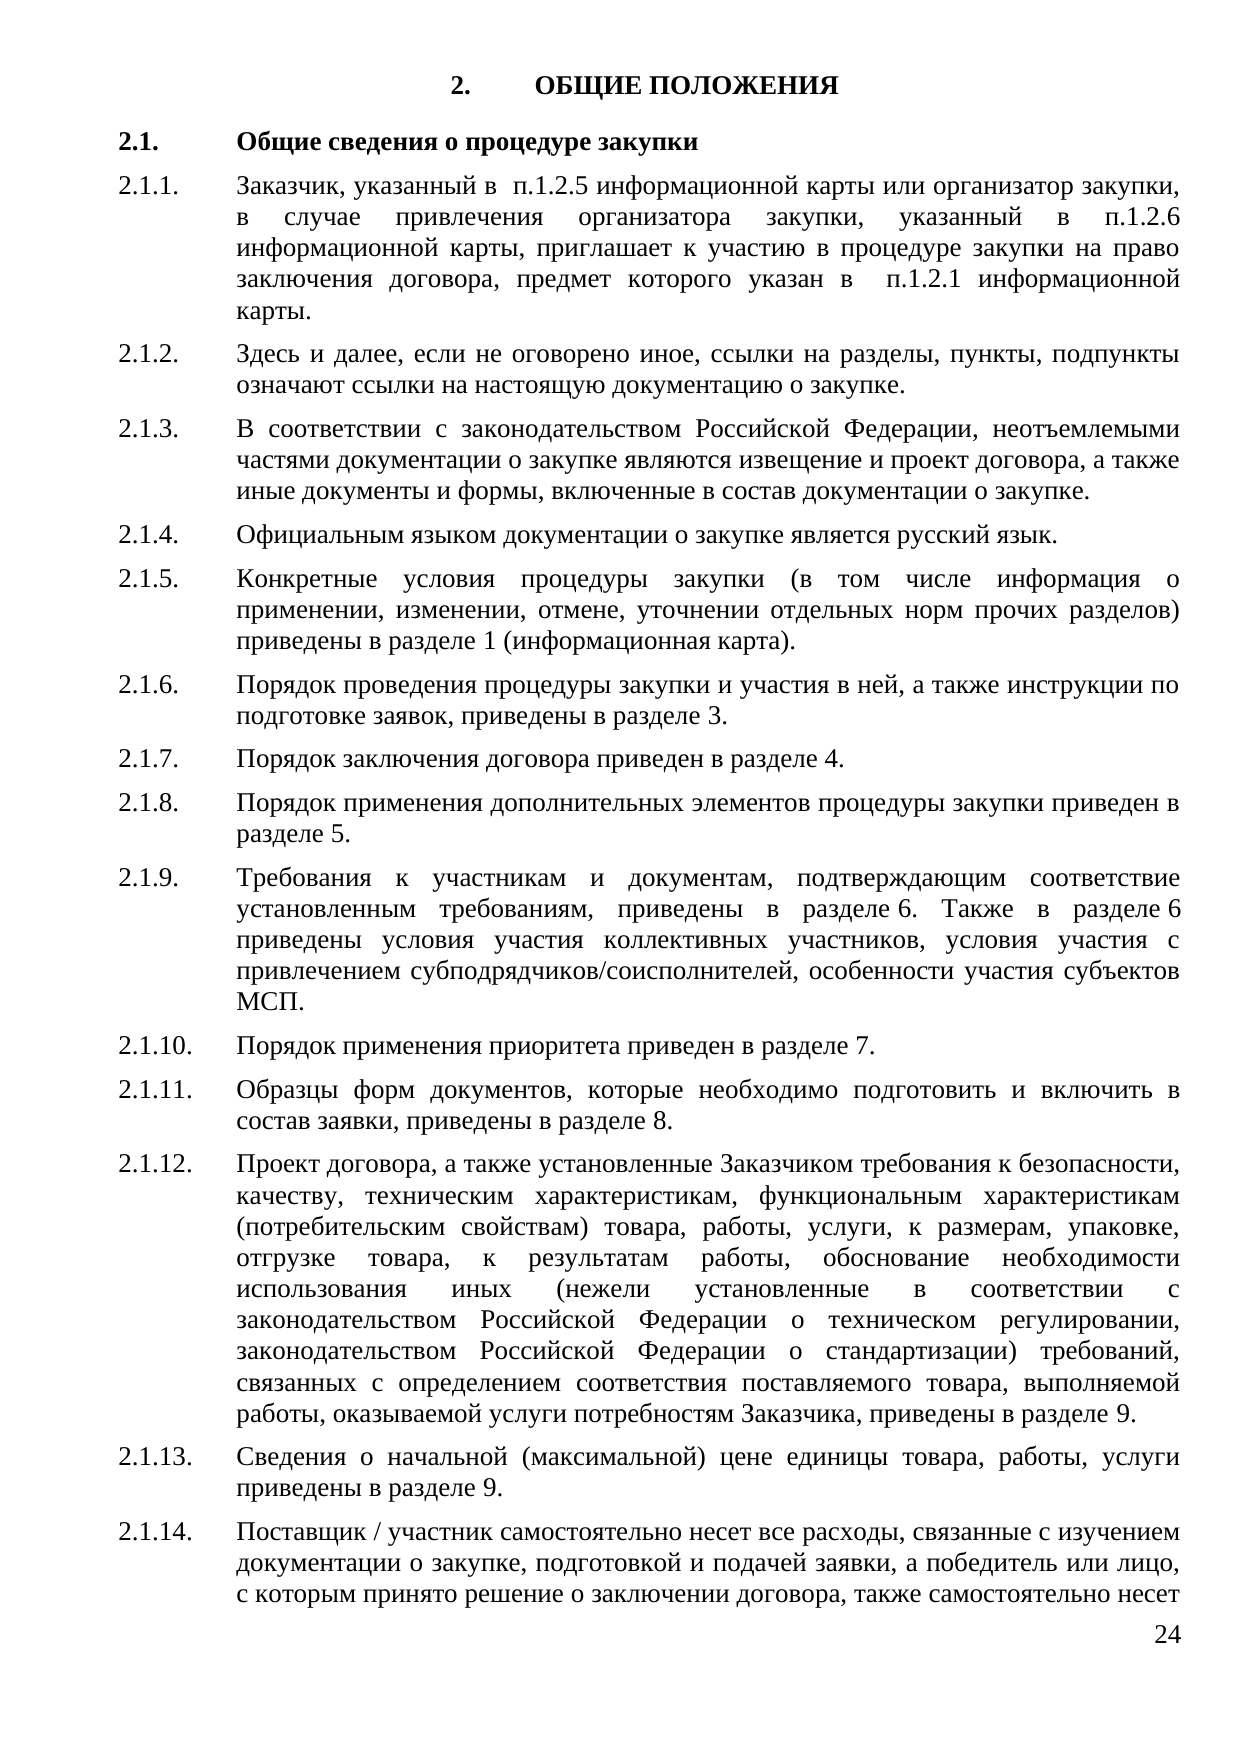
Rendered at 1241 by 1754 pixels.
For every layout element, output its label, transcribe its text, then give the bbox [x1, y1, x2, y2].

text Конкретные условия процедуры закупки (в том числе информация о применении, изменении, отмене, уточнении отдельных норм прочих разделов) приведены в разделе 1 (информационная карта). [118, 562, 1181, 655]
text Общие положения [118, 69, 1181, 101]
text Порядок применения приоритета приведен в разделе 7. [118, 1029, 1181, 1060]
text Общие сведения о процедуре закупки [118, 126, 1181, 157]
text Здесь и далее, если не оговорено иное, ссылки на разделы, пункты, подпункты означают ссылки на настоящую документацию о закупке. [118, 337, 1181, 400]
text В соответствии с законодательством Российской Федерации, неотъемлемыми частями документации о закупке являются извещение и проект договора, а также иные документы и формы, включенные в состав документации о закупке. [118, 412, 1181, 506]
text Порядок проведения процедуры закупки и участия в ней, а также инструкции по подготовке заявок, приведены в разделе 3. [118, 668, 1181, 730]
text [118, 1515, 1181, 1609]
text Порядок заключения договора приведен в разделе 4. [118, 742, 1181, 774]
text Сведения о начальной (максимальной) цене единицы товара, работы, услуги приведены в разделе 9. [118, 1440, 1181, 1503]
text Официальным языком документации о закупке является русский язык. [118, 518, 1181, 549]
text Образцы форм документов, которые необходимо подготовить и включить в состав заявки, приведены в разделе 8. [118, 1073, 1181, 1135]
text Требования к участникам и документам, подтверждающим соответствие установленным требованиям, приведены в разделе 6. Также в разделе 6 приведены условия участия коллективных участников, условия участия с привлечением субподрядчиков/соисполнителей, особенности участия субъектов МСП. [118, 861, 1181, 1017]
list Проект договора, а также установленные Заказчиком требования к безопасности, качеству, техническим характеристикам, функциональным характеристикам (потребительским свойствам) товара, работы, услуги, к размерам, упаковке, отгрузке товара, к результатам работы, обоснование необходимости использования иных (нежели установленные в соответствии с законодательством Российской Федерации о техническом регулировании, законодательством Российской Федерации о стандартизации) требований, связанных с определением соответствия поставляемого товара, выполняемой работы, оказываемой услуги потребностям Заказчика, приведены в разделе 9. [118, 1148, 1181, 1428]
text Порядок применения дополнительных элементов процедуры закупки приведен в разделе 5. [118, 786, 1181, 848]
text Заказчик, указанный в п.1.2.5 информационной карты или организатор закупки, в случае привлечения организатора закупки, указанный в п.1.2.6 информационной карты, приглашает к участию в процедуре закупки на право заключения договора, предмет которого указан в п.1.2.1 информационной карты. [118, 169, 1181, 325]
